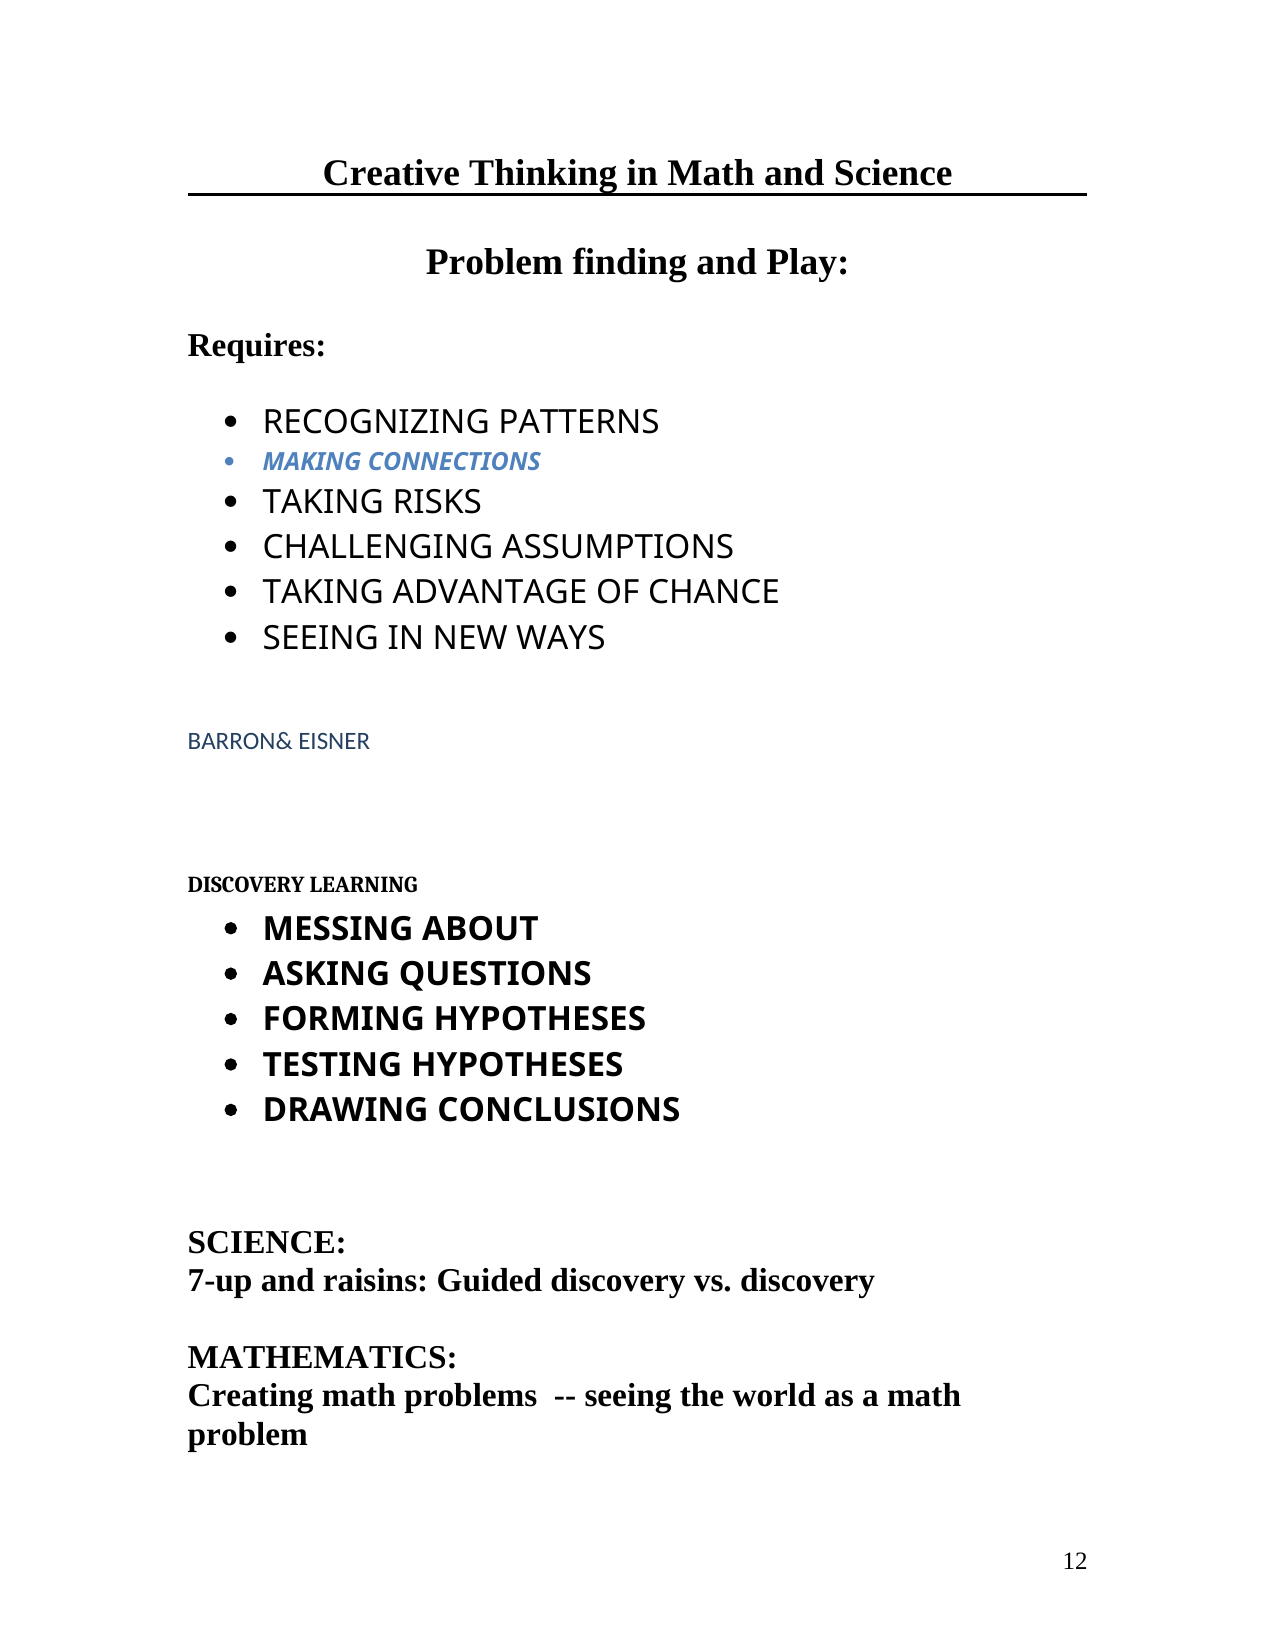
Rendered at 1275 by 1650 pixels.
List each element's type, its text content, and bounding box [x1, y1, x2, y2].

list MESSING ABOUT [225, 904, 1087, 950]
text Creating math problems -- seeing the world as a math problem [187, 1376, 1087, 1452]
list RECOGNIZING PATTERNS [225, 398, 1087, 443]
subtitle BARRON& EISNER [187, 725, 1087, 756]
text Creative Thinking in Math and Science [187, 150, 1087, 196]
list TAKING ADVANTAGE OF CHANCE [225, 568, 1087, 614]
text Requires: [187, 326, 1087, 364]
text 7-up and raisins: Guided discovery vs. discovery [187, 1261, 1087, 1299]
list ASKING QUESTIONS [225, 950, 1087, 995]
list FORMING HYPOTHESES [225, 995, 1087, 1041]
list TAKING RISKS [225, 477, 1087, 523]
subtitle MAKING CONNECTIONS [225, 443, 1087, 477]
text Problem finding and Play: [187, 239, 1087, 282]
list TESTING HYPOTHESES [225, 1041, 1087, 1086]
text MATHEMATICS: [187, 1337, 1087, 1376]
text SCIENCE: [187, 1222, 1087, 1261]
list SEEING IN NEW WAYS [225, 614, 1087, 659]
list CHALLENGING ASSUMPTIONS [225, 523, 1087, 568]
subtitle DISCOVERY LEARNING [187, 872, 1087, 898]
list DRAWING CONCLUSIONS [225, 1086, 1087, 1131]
